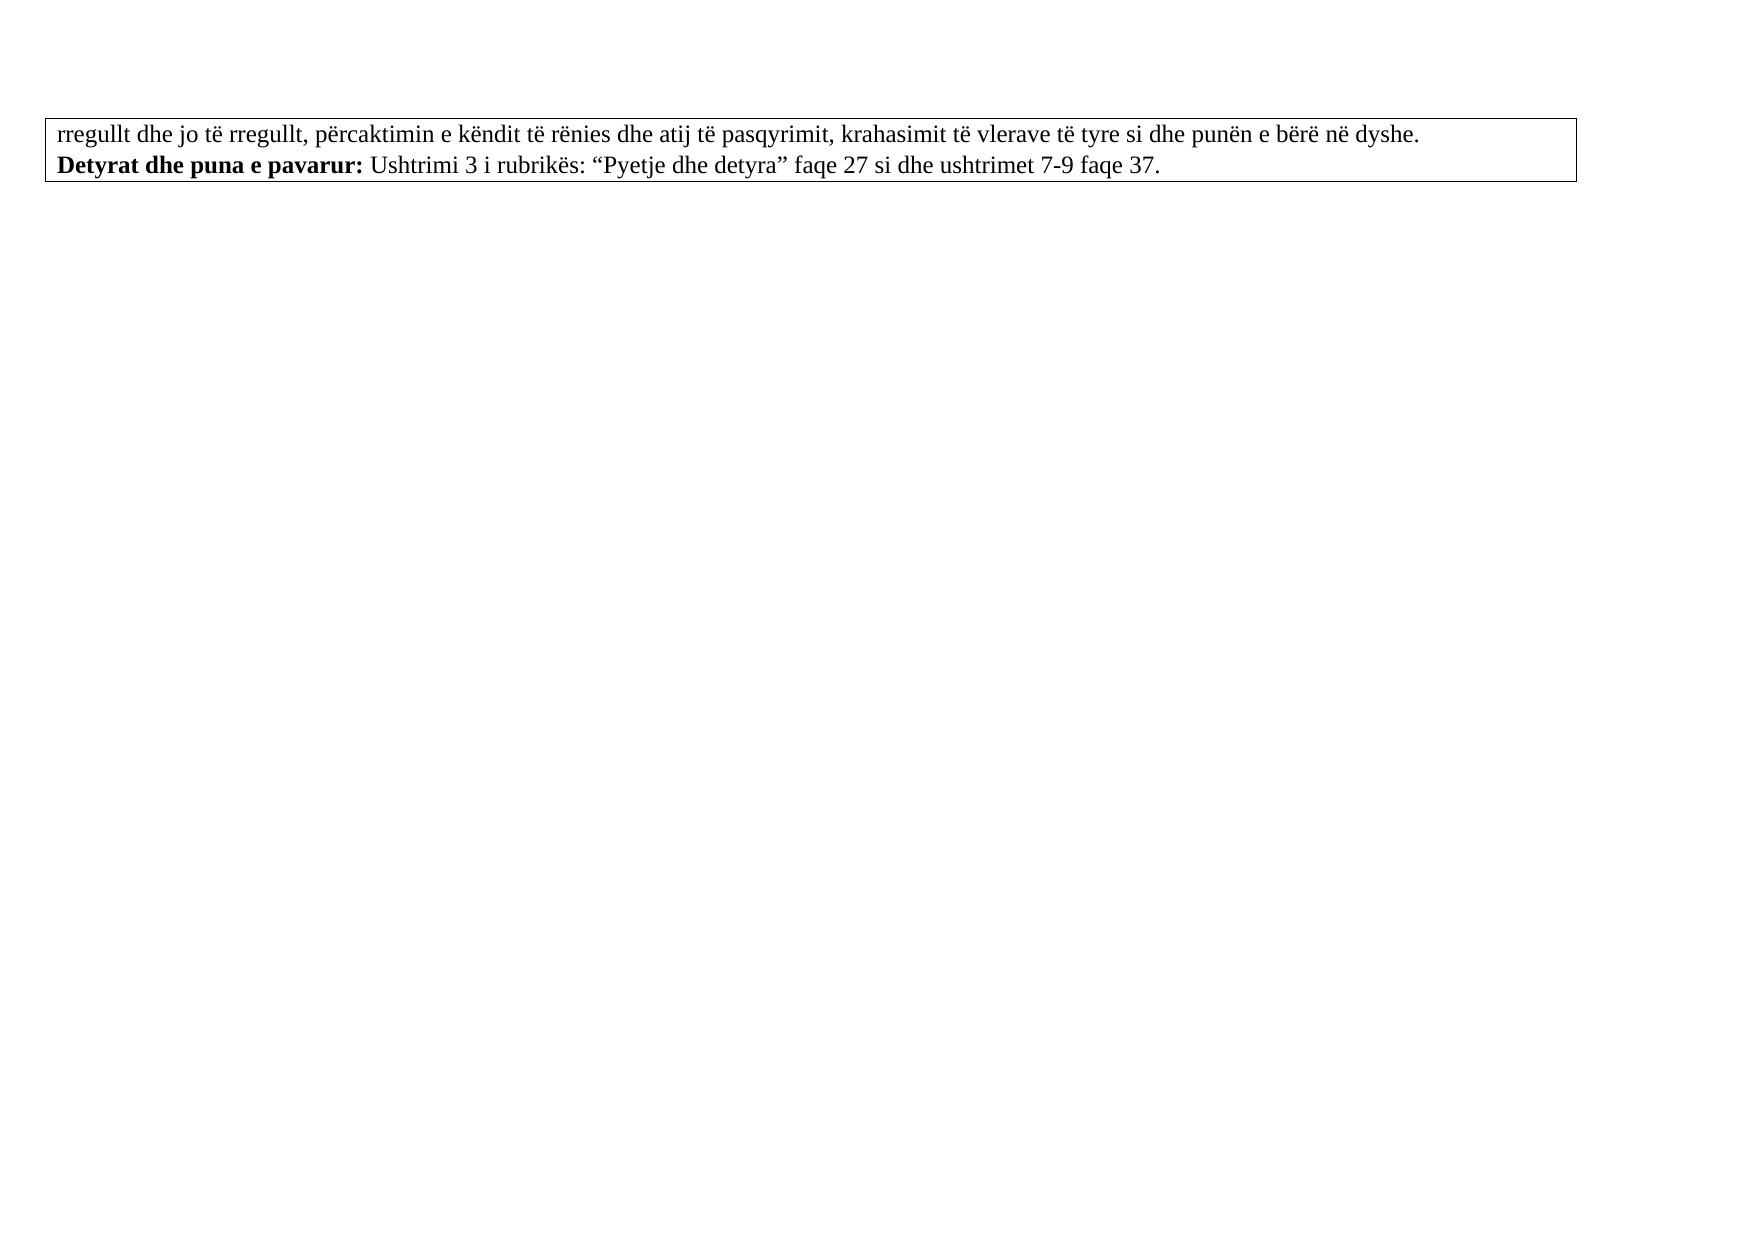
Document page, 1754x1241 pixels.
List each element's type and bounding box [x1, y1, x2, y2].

table_cell [46, 119, 1576, 181]
